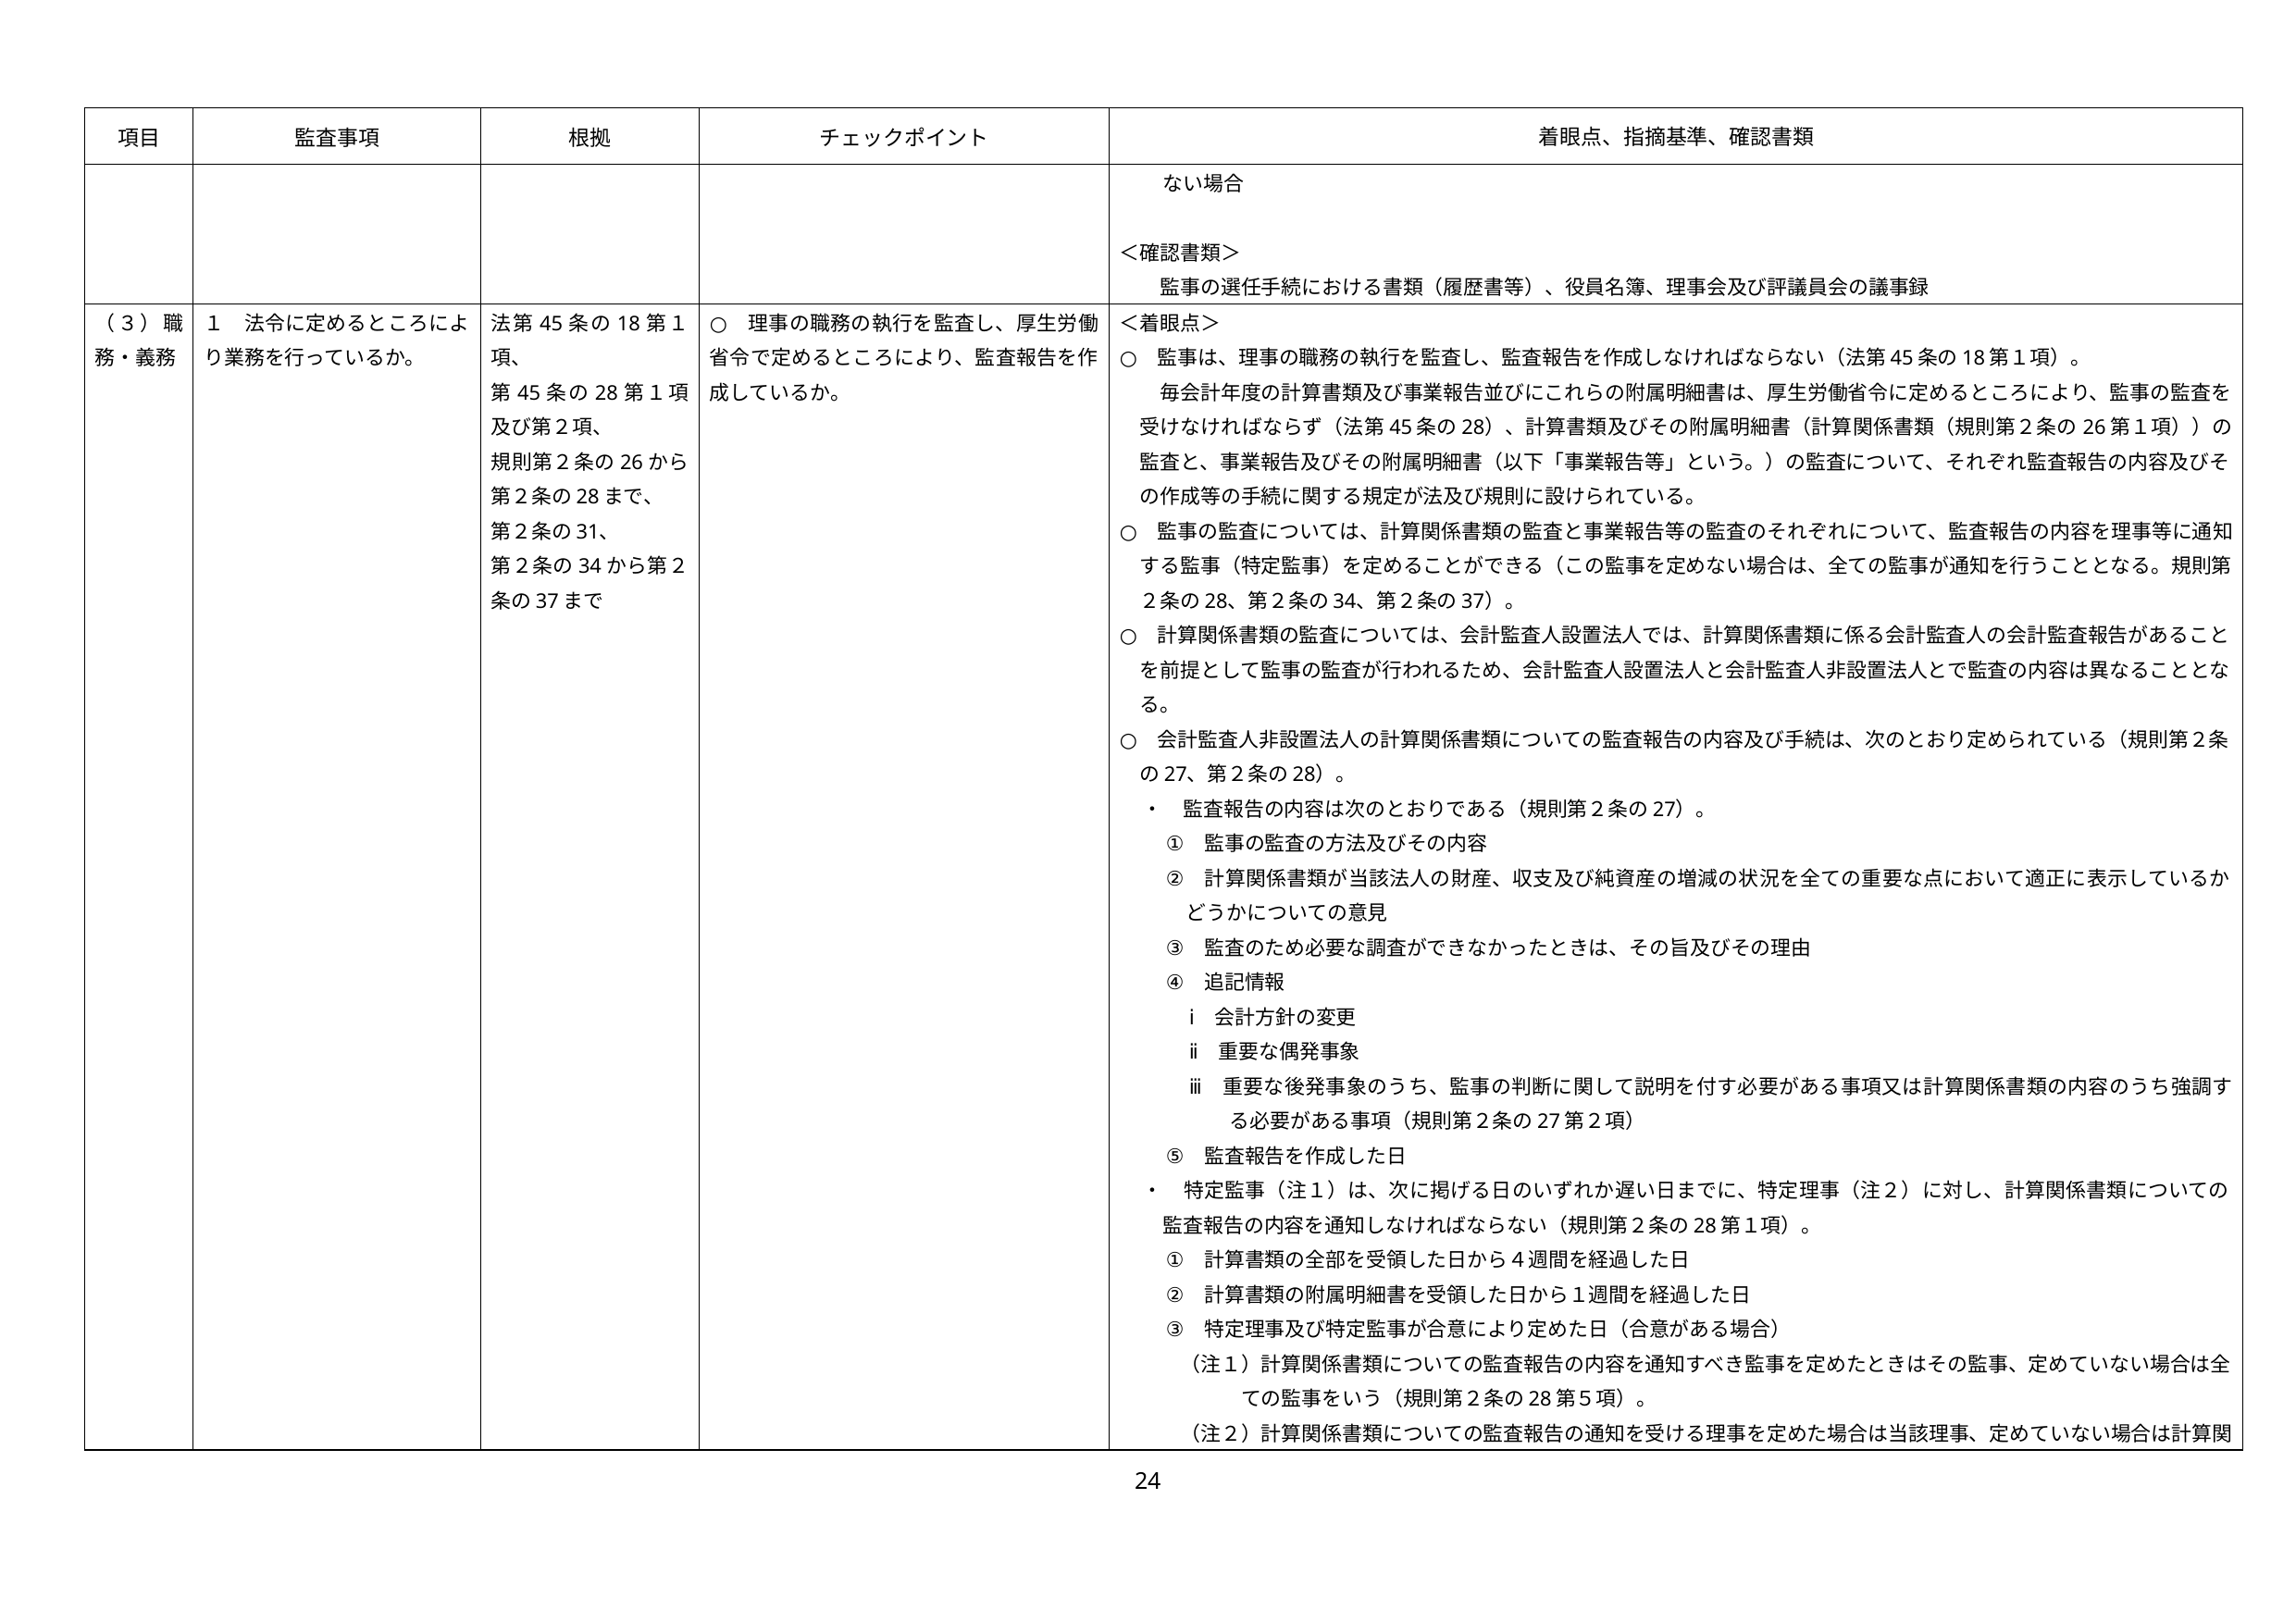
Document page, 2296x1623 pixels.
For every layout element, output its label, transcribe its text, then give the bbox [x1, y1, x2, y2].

table_header 項目 [85, 108, 192, 164]
table_cell [85, 165, 192, 304]
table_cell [700, 165, 1109, 304]
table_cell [1110, 304, 2242, 1449]
table_cell ３ 法に定める者が含まれているか。 [193, 165, 480, 304]
table_header チェックポイント [700, 108, 1109, 164]
table_header 根拠 [481, 108, 699, 164]
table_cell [700, 304, 1109, 1449]
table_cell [481, 304, 699, 1449]
table_cell （３）職務・義務 [85, 304, 192, 1449]
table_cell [1110, 165, 2242, 304]
table_cell 法第44条第５項 [481, 165, 699, 304]
table_header 着眼点、指摘基準、確認書類 [1110, 108, 2242, 164]
table_cell １ 法令に定めるところにより業務を行っているか。 [193, 304, 480, 1449]
table_header 監査事項 [193, 108, 480, 164]
